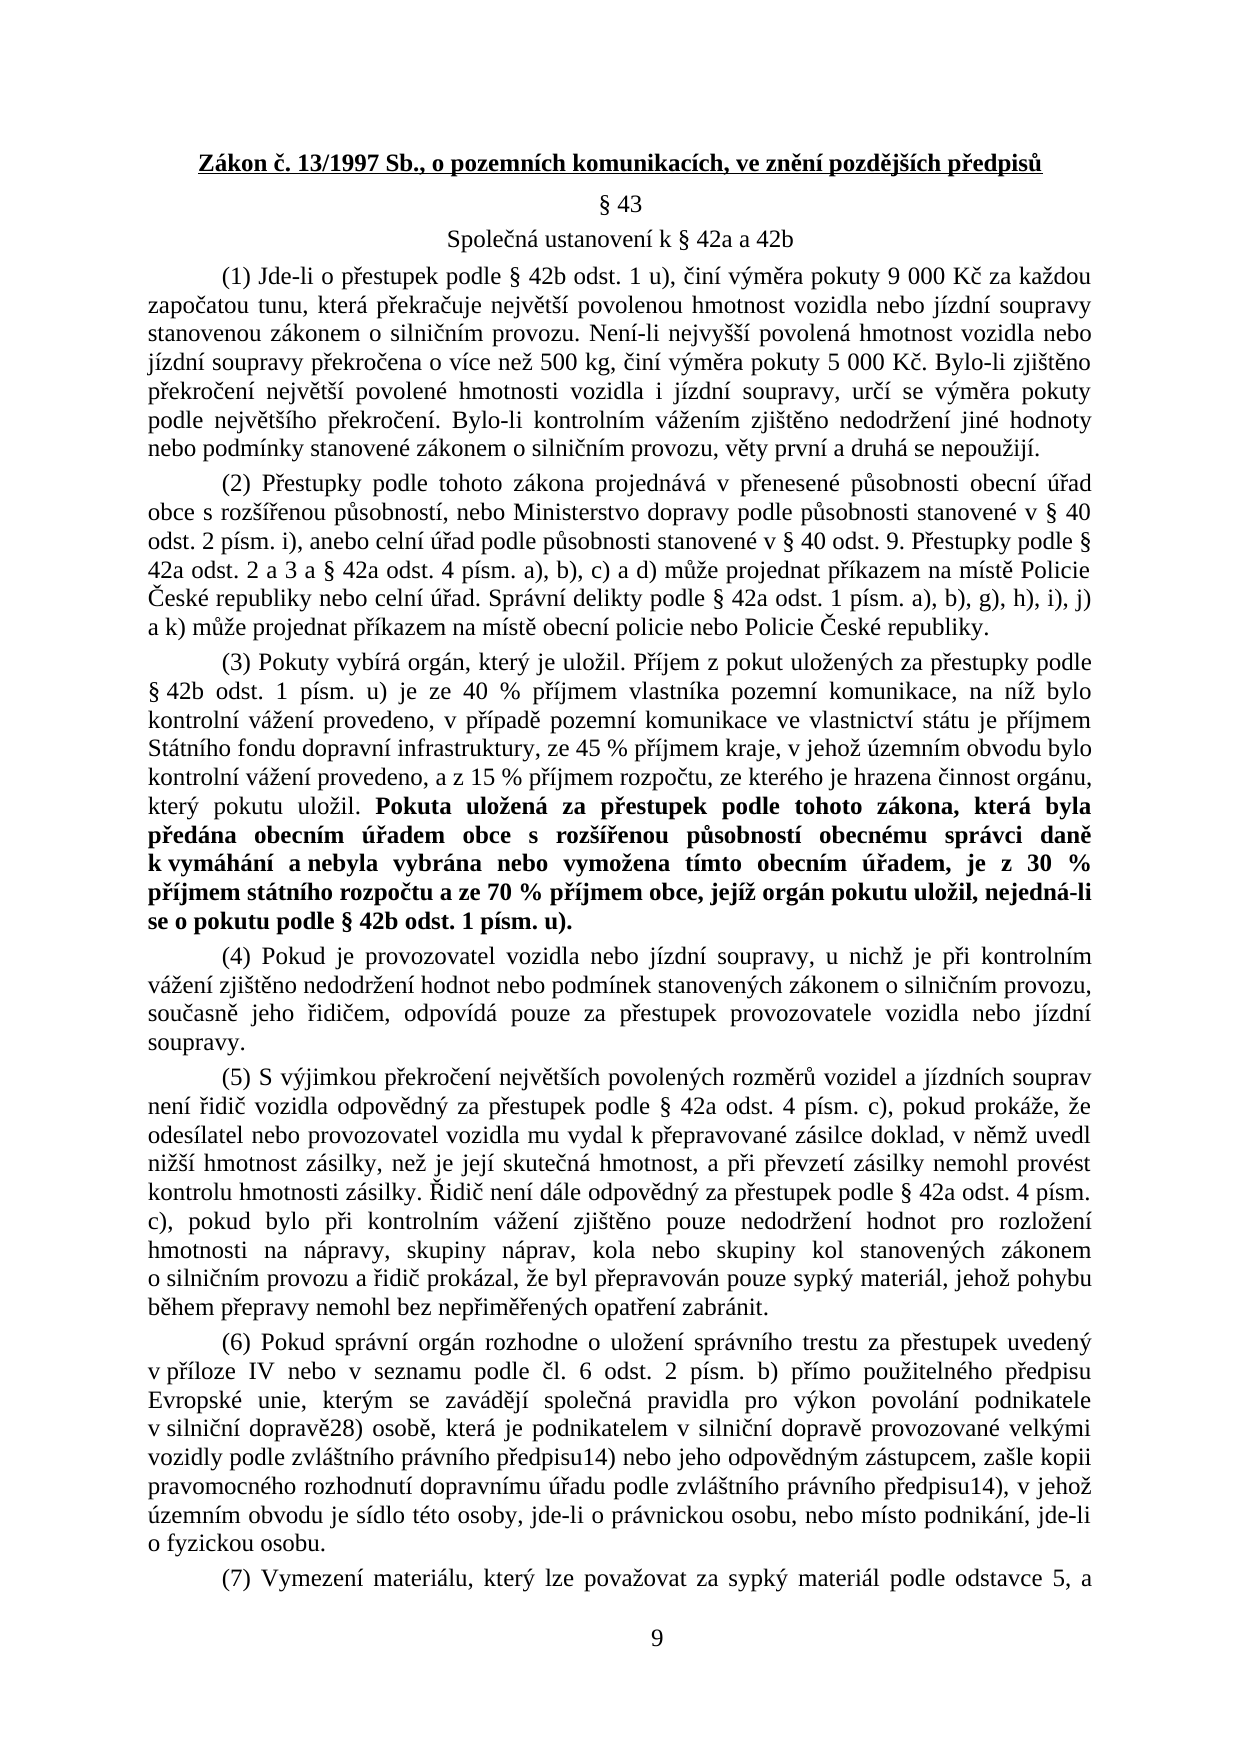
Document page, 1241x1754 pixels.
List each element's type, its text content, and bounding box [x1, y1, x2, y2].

text (6) Pokud správní orgán rozhodne o uložení správního trestu za přestupek uvedený v příloze IV nebo v seznamu podle čl. 6 odst. 2 písm. b) přímo použitelného předpisu Evropské unie, kterým se zavádějí společná pravidla pro výkon povolání podnikatele v silniční dopravě28) osobě, která je podnikatelem v silniční dopravě provozované velkými vozidly podle zvláštního právního předpisu14) nebo jeho odpovědným zástupcem, zašle kopii pravomocného rozhodnutí dopravnímu úřadu podle zvláštního právního předpisu14), v jehož územním obvodu je sídlo této osoby, jde-li o právnickou osobu, nebo místo podnikání, jde-li o fyzickou osobu. [148, 1327, 1093, 1557]
text (1) Jde-li o přestupek podle § 42b odst. 1 u), činí výměra pokuty 9 000 Kč za každou započatou tunu, která překračuje největší povolenou hmotnost vozidla nebo jízdní soupravy stanovenou zákonem o silničním provozu. Není-li nejvyšší povolená hmotnost vozidla nebo jízdní soupravy překročena o více než 500 kg, činí výměra pokuty 5 000 Kč. Bylo-li zjištěno překročení největší povolené hmotnosti vozidla i jízdní soupravy, určí se výměra pokuty podle největšího překročení. Bylo-li kontrolním vážením zjištěno nedodržení jiné hodnoty nebo podmínky stanovené zákonem o silničním provozu, věty první a druhá se nepoužijí. [148, 261, 1093, 462]
text § 43 [148, 189, 1093, 218]
text (4) Pokud je provozovatel vozidla nebo jízdní soupravy, u nichž je při kontrolním vážení zjištěno nedodržení hodnot nebo podmínek stanovených zákonem o silničním provozu, současně jeho řidičem, odpovídá pouze za přestupek provozovatele vozidla nebo jízdní soupravy. [148, 941, 1093, 1056]
text Zákon č. 13/1997 Sb., o pozemních komunikacích, ve znění pozdějších předpisů [148, 148, 1093, 176]
text (5) S výjimkou překročení největších povolených rozměrů vozidel a jízdních souprav není řidič vozidla odpovědný za přestupek podle § 42a odst. 4 písm. c), pokud prokáže, že odesílatel nebo provozovatel vozidla mu vydal k přepravované zásilce doklad, v němž uvedl nižší hmotnost zásilky, než je její skutečná hmotnost, a při převzetí zásilky nemohl provést kontrolu hmotnosti zásilky. Řidič není dále odpovědný za přestupek podle § 42a odst. 4 písm. c), pokud bylo při kontrolním vážení zjištěno pouze nedodržení hodnot pro rozložení hmotnosti na nápravy, skupiny náprav, kola nebo skupiny kol stanovených zákonem o silničním provozu a řidič prokázal, že byl přepravován pouze sypký materiál, jehož pohybu během přepravy nemohl bez nepřiměřených opatření zabránit. [148, 1062, 1093, 1321]
text (3) Pokuty vybírá orgán, který je uložil. Příjem z pokut uložených za přestupky podle § 42b odst. 1 písm. u) je ze 40 % příjmem vlastníka pozemní komunikace, na níž bylo kontrolní vážení provedeno, v případě pozemní komunikace ve vlastnictví státu je příjmem Státního fondu dopravní infrastruktury, ze 45 % příjmem kraje, v jehož územním obvodu bylo kontrolní vážení provedeno, a z 15 % příjmem rozpočtu, ze kterého je hrazena činnost orgánu, který pokutu uložil. Pokuta uložená za přestupek podle tohoto zákona, která byla předána obecním úřadem obce s rozšířenou působností obecnému správci daně k vymáhání a nebyla vybrána nebo vymožena tímto obecním úřadem, je z 30 % příjmem státního rozpočtu a ze 70 % příjmem obce, jejíž orgán pokutu uložil, nejedná-li se o pokutu podle § 42b odst. 1 písm. u). [148, 647, 1093, 935]
text Společná ustanovení k § 42a a 42b [148, 224, 1093, 253]
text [148, 1563, 1093, 1592]
text (2) Přestupky podle tohoto zákona projednává v přenesené působnosti obecní úřad obce s rozšířenou působností, nebo Ministerstvo dopravy podle působnosti stanovené v § 40 odst. 2 písm. i), anebo celní úřad podle působnosti stanovené v § 40 odst. 9. Přestupky podle § 42a odst. 2 a 3 a § 42a odst. 4 písm. a), b), c) a d) může projednat příkazem na místě Policie České republiky nebo celní úřad. Správní delikty podle § 42a odst. 1 písm. a), b), g), h), i), j) a k) může projednat příkazem na místě obecní policie nebo Policie České republiky. [148, 468, 1093, 641]
